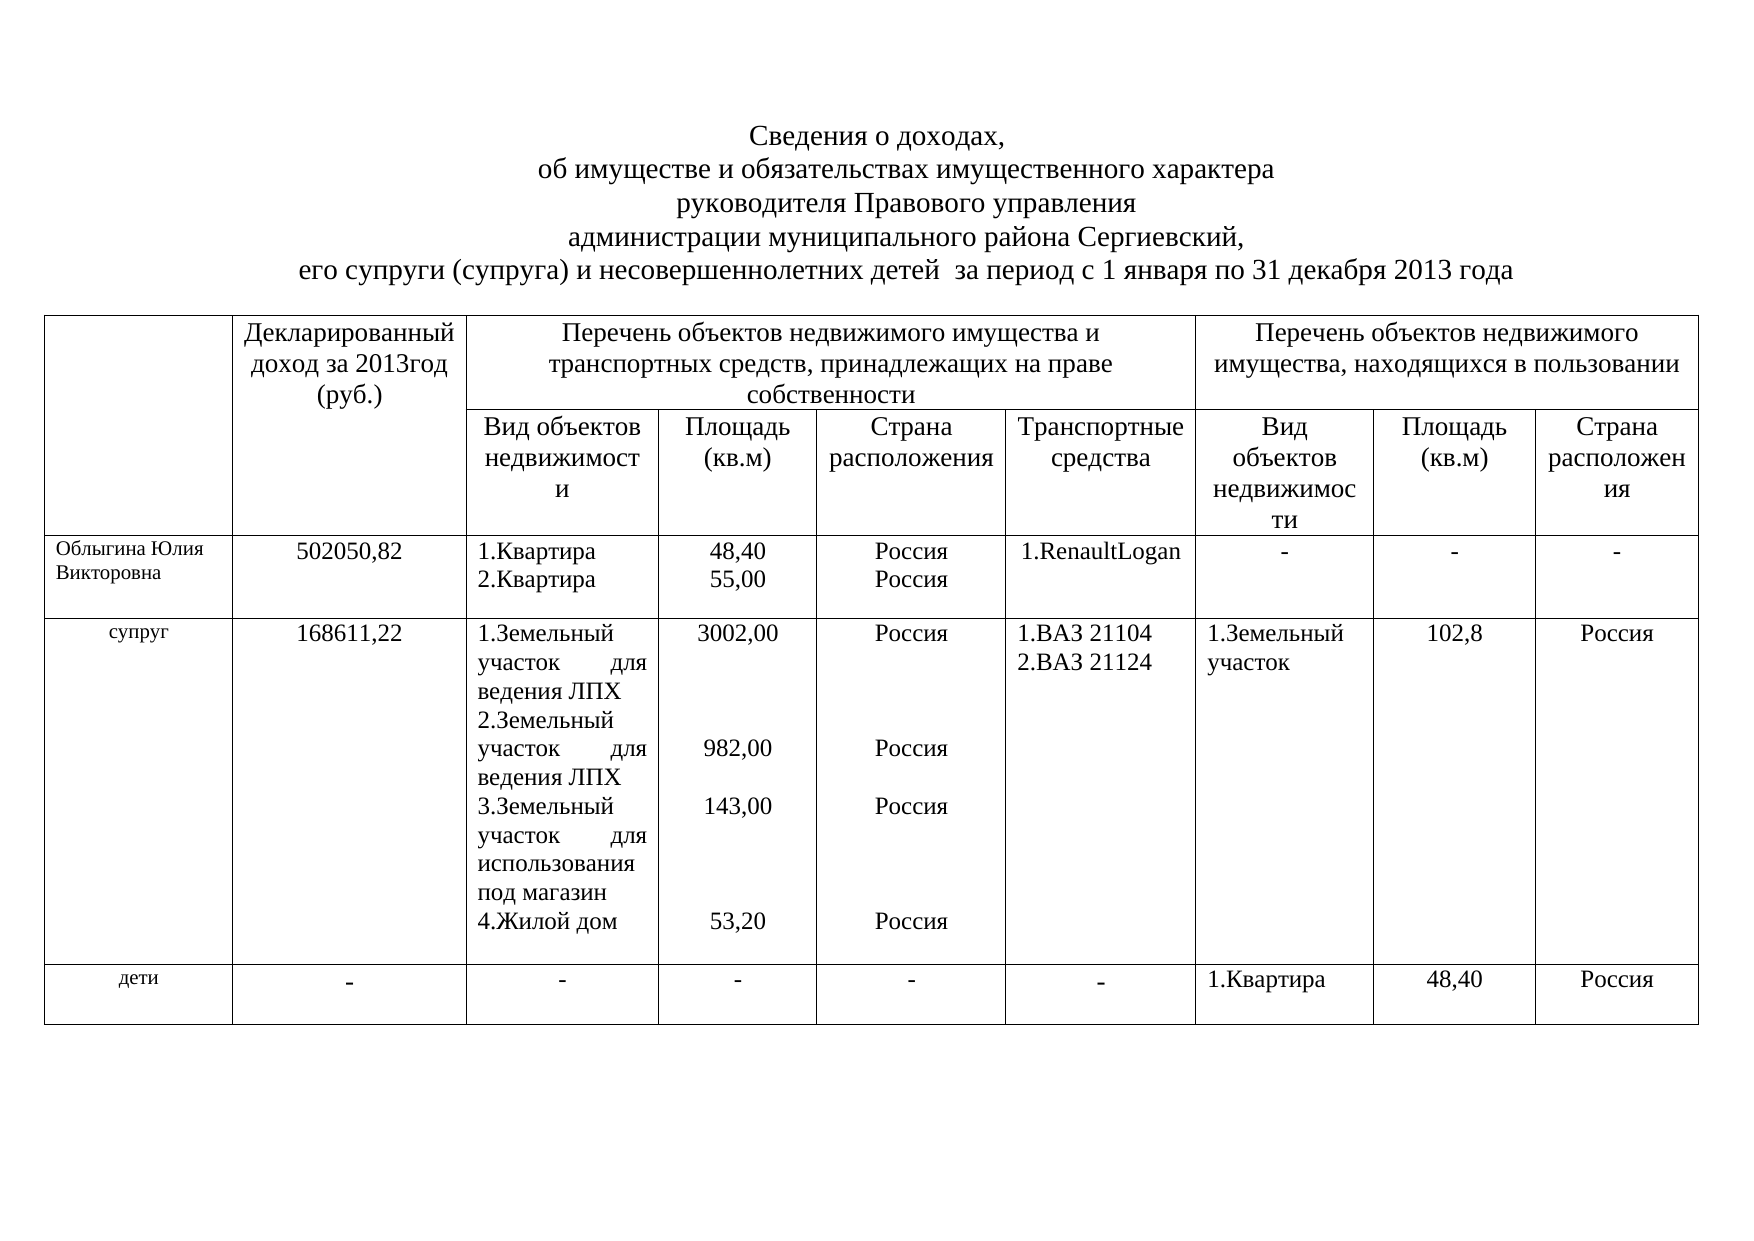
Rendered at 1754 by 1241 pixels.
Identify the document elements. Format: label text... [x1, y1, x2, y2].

table_cell Страна расположения [1536, 410, 1698, 535]
table_cell - [1196, 536, 1373, 617]
table_cell дети [45, 965, 232, 1024]
text руководителя Правового управления [29, 185, 1724, 219]
table_cell Россия [1536, 619, 1698, 963]
table_cell Россия Россия Россия Россия [817, 619, 1005, 963]
table_cell 1.Земельный участок [1196, 619, 1373, 963]
table_cell Вид объектов недвижимости [1196, 410, 1373, 535]
table_cell Страна расположения [817, 410, 1005, 535]
table_header [45, 316, 232, 409]
table_cell Россия Россия [817, 536, 1005, 617]
table_cell - [659, 965, 816, 1024]
table_cell Транспортные средства [1006, 410, 1195, 535]
text об имуществе и обязательствах имущественного характера [29, 152, 1724, 185]
table_cell 502050,82 [233, 536, 466, 617]
table_cell Вид объектов недвижимости [467, 410, 658, 535]
table_cell 1.Квартира 2.Квартира [467, 536, 658, 617]
table_cell 1.Квартира [1196, 965, 1373, 1024]
table_cell 1.ВАЗ 21104 2.ВАЗ 21124 [1006, 619, 1195, 963]
table_cell - [1006, 965, 1195, 1024]
table_cell 102,8 [1374, 619, 1535, 963]
table_cell Облыгина Юлия Викторовна [45, 536, 232, 617]
table_cell - [1374, 536, 1535, 617]
table_header Декларированный доход за 2013год (руб.) [233, 316, 466, 409]
table_header Перечень объектов недвижимого имущества и транспортных средств, принадлежащих на праве собственности [467, 316, 1195, 409]
table_cell - [467, 965, 658, 1024]
table_cell 48,40 [1374, 965, 1535, 1024]
table_cell - [817, 965, 1005, 1024]
table_cell - [1536, 536, 1698, 617]
table_cell супруг [45, 619, 232, 963]
table_cell [233, 409, 466, 535]
table_cell Россия [1536, 965, 1698, 1024]
table_header Перечень объектов недвижимого имущества, находящихся в пользовании [1196, 316, 1698, 409]
text администрации муниципального района Сергиевский, [29, 219, 1724, 252]
table_cell [45, 409, 232, 535]
table_cell 1.RenaultLogan [1006, 536, 1195, 617]
table_cell Площадь (кв.м) [659, 410, 816, 535]
table_cell - [233, 965, 466, 1024]
table_cell 1.Земельный участок для ведения ЛПХ 2.Земельный участок для ведения ЛПХ 3.Земельный участок для использования под магазин 4.Жилой дом [467, 619, 658, 963]
table_cell Площадь (кв.м) [1374, 410, 1535, 535]
text Сведения о доходах, [29, 118, 1724, 152]
table_cell 3002,00 982,00 143,00 53,20 [659, 619, 816, 963]
table_cell 48,40 55,00 [659, 536, 816, 617]
text его супруги (супруга) и несовершеннолетних детей за период с 1 января по 31 декабря 2013 года [29, 252, 1724, 286]
table_cell 168611,22 [233, 619, 466, 963]
